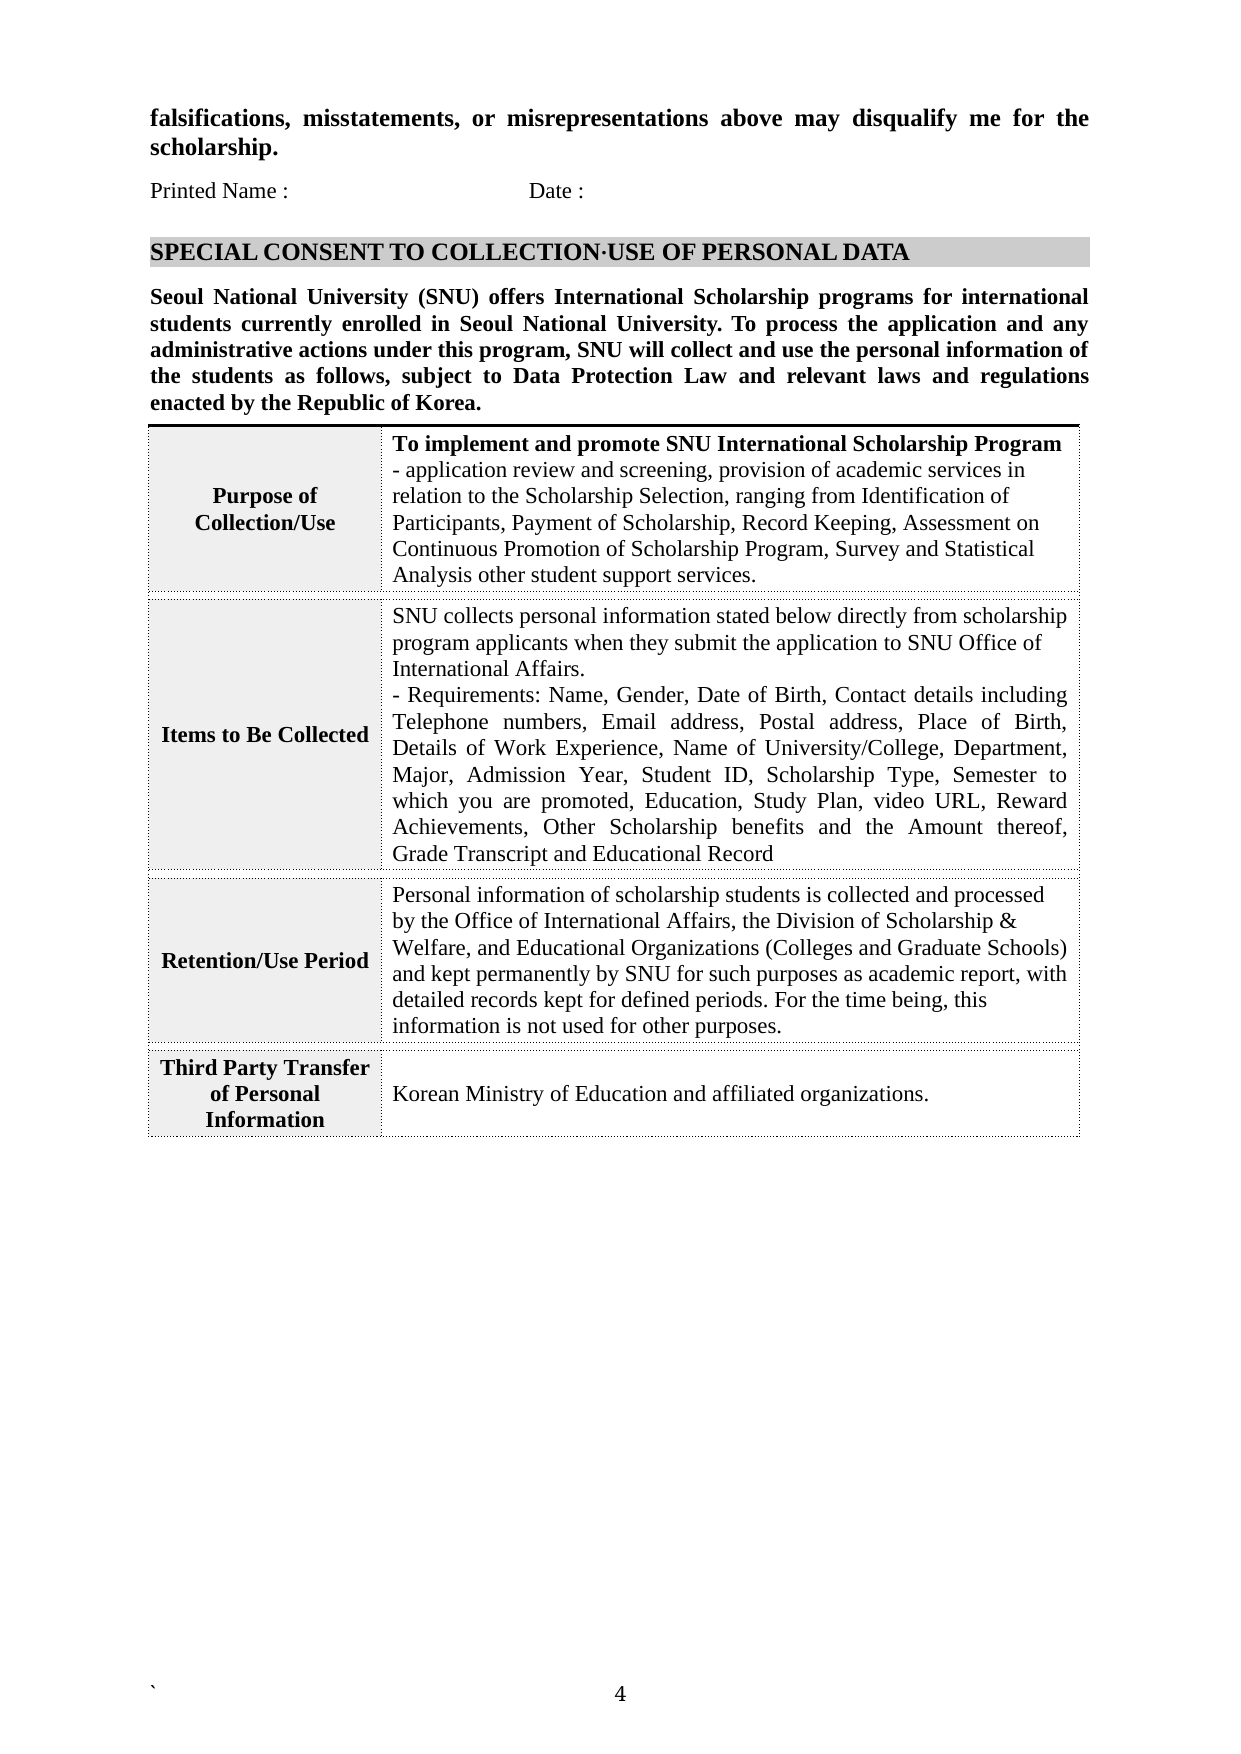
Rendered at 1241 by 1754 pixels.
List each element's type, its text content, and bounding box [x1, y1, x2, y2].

table_header To implement and promote SNU International Scholarship Program - application review and screening, provision of academic services in relation to the Scholarship Selection, ranging from Identification of Participants, Payment of Scholarship, Record Keeping, Assessment on Continuous Promotion of Scholarship Program, Survey and Statistical Analysis other student support services. [381, 427, 1079, 591]
table_cell Third Party Transfer of Personal Information [149, 1050, 381, 1136]
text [150, 103, 1090, 161]
table_cell Personal information of scholarship students is collected and processed by the Office of International Affairs, the Division of Scholarship & Welfare, and Educational Organizations (Colleges and Graduate Schools) and kept permanently by SNU for such purposes as academic report, with detailed records kept for defined periods. For the time being, this information is not used for other purposes. [381, 878, 1079, 1042]
table_cell Korean Ministry of Education and affiliated organizations. [381, 1050, 1079, 1136]
text Seoul National University (SNU) offers International Scholarship programs for international students currently enrolled in Seoul National University. To process the application and any administrative actions under this program, SNU will collect and use the personal information of the students as follows, subject to Data Protection Law and relevant laws and regulations enacted by the Republic of Korea. [150, 283, 1090, 415]
table_cell [149, 591, 1079, 599]
text Printed Name : Date : [150, 178, 1090, 204]
table_header Purpose of Collection/Use [149, 427, 381, 591]
text SPECIAL CONSENT TO COLLECTION·USE OF PERSONAL DATA [150, 237, 1090, 267]
table_cell [149, 1042, 1079, 1050]
table_cell [149, 869, 1079, 877]
table_cell Items to Be Collected [149, 599, 381, 869]
table_cell SNU collects personal information stated below directly from scholarship program applicants when they submit the application to SNU Office of International Affairs. - Requirements: Name, Gender, Date of Birth, Contact details including Telephone numbers, Email address, Postal address, Place of Birth, Details of Work Experience, Name of University/College, Department, Major, Admission Year, Student ID, Scholarship Type, Semester to which you are promoted, Education, Study Plan, video URL, Reward Achievements, Other Scholarship benefits and the Amount thereof, Grade Transcript and Educational Record [381, 599, 1079, 869]
table_cell Retention/Use Period [149, 878, 381, 1042]
